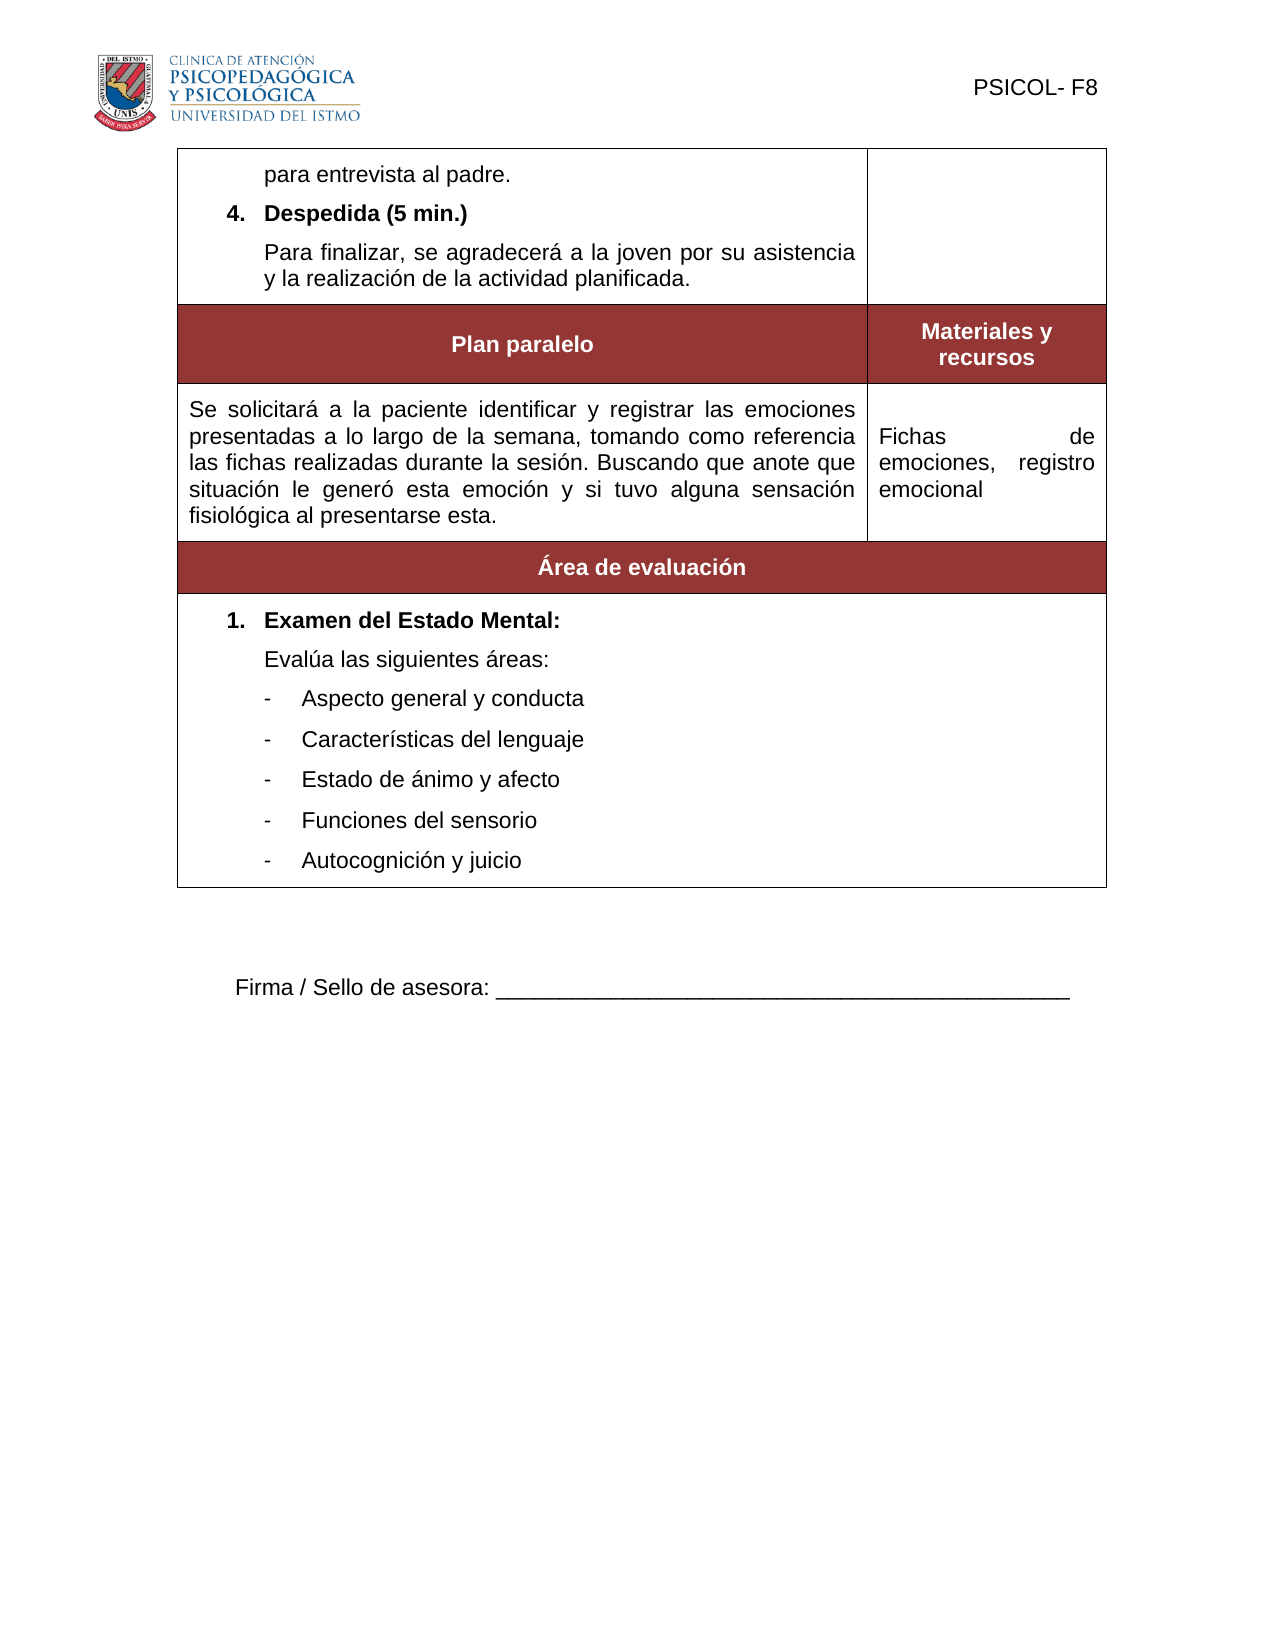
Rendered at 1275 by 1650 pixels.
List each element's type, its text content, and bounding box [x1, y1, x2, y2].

table_cell Materiales y recursos [868, 305, 1106, 383]
table_cell Área de evaluación [178, 542, 1106, 593]
table_cell Se solicitará a la paciente identificar y registrar las emociones presentadas a lo largo de la semana, tomando como referencia las fichas realizadas durante la sesión. Buscando que anote que situación le generó esta emoción y si tuvo alguna sensación fisiológica al presentarse esta. [178, 384, 867, 541]
picture [42, 25, 422, 166]
table_cell Fichas de emociones, registro emocional [868, 384, 1106, 541]
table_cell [868, 149, 1106, 304]
text Firma / Sello de asesora: _____________________________________________ [177, 974, 1127, 1000]
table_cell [178, 149, 867, 304]
table_cell Examen del Estado Mental: Evalúa las siguientes áreas: Aspecto general y conducta Características del lenguaje Estado de ánimo y afecto Funciones del sensorio Autocognición y juicio [178, 594, 1106, 887]
table_cell Plan paralelo [178, 305, 867, 383]
